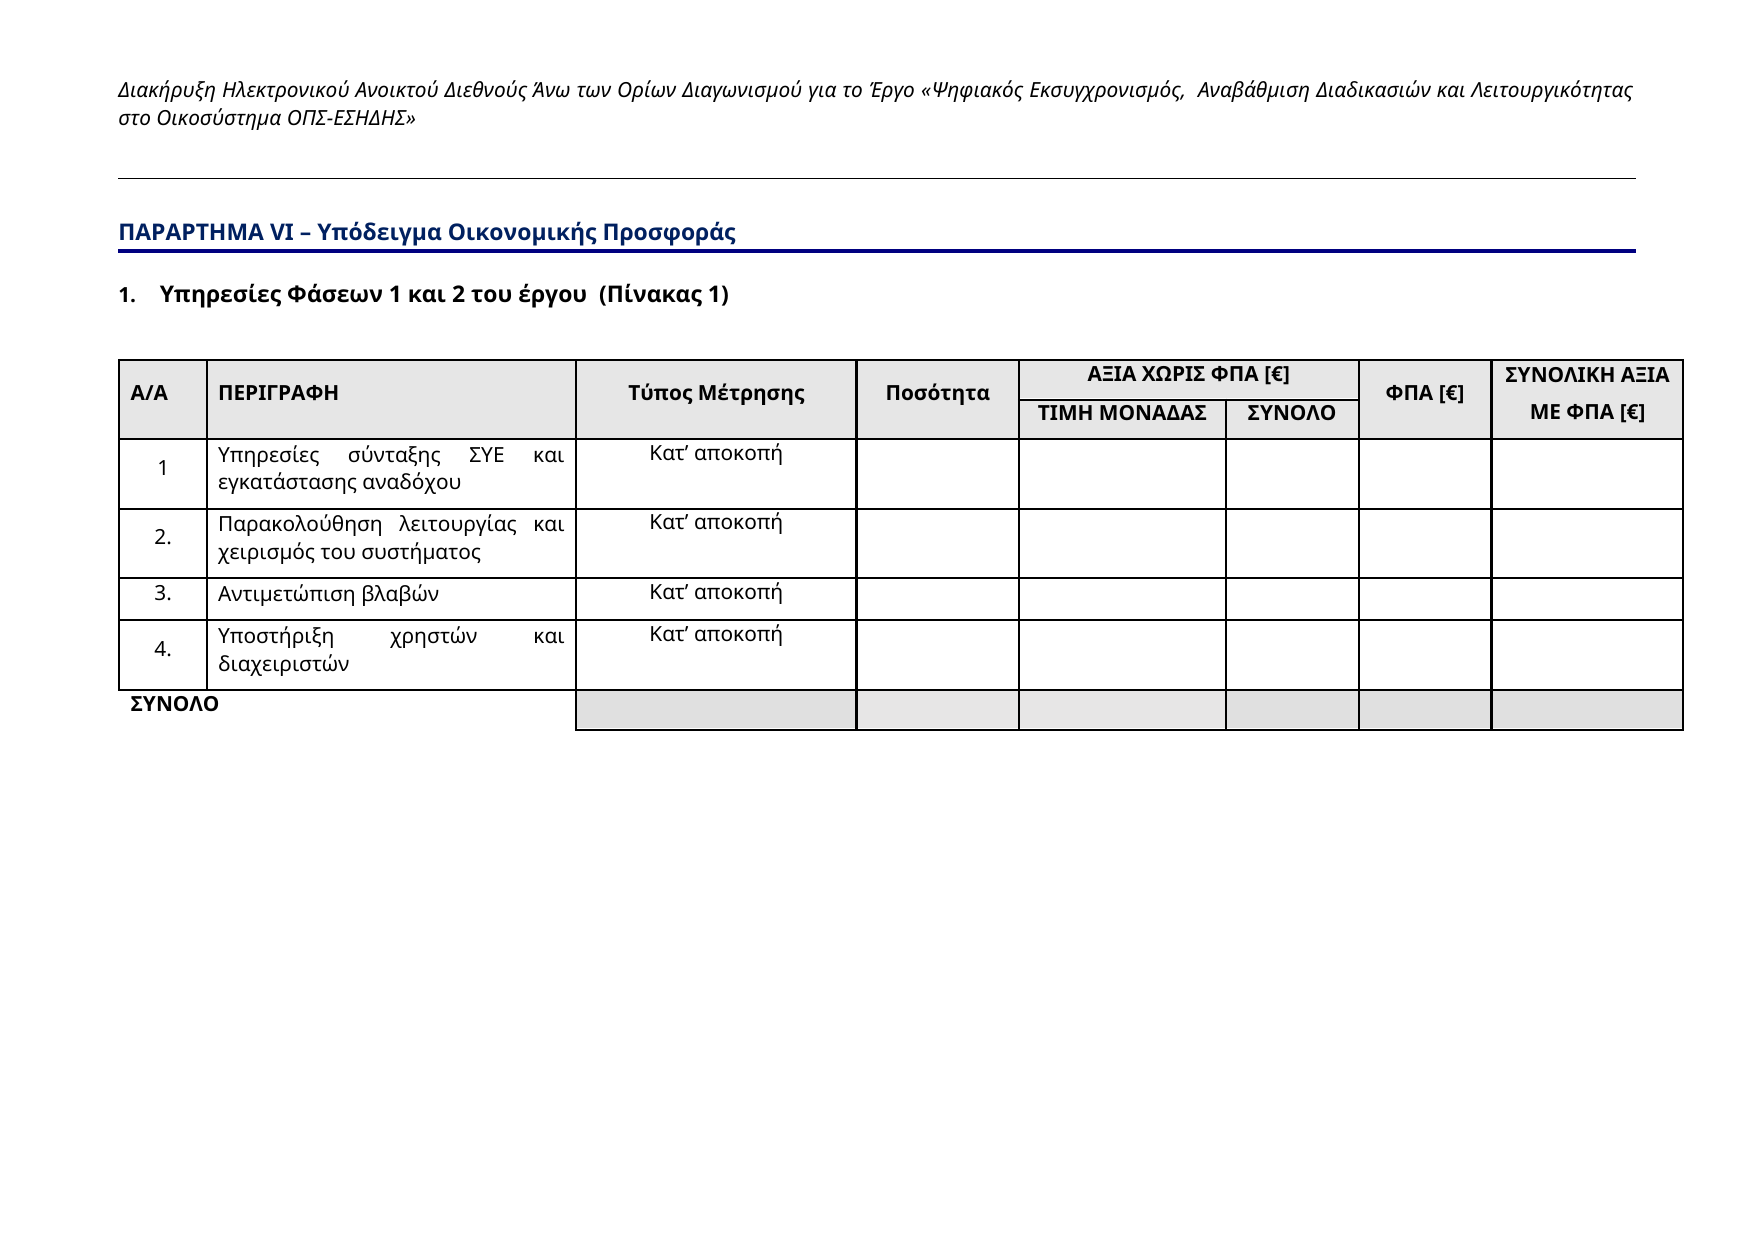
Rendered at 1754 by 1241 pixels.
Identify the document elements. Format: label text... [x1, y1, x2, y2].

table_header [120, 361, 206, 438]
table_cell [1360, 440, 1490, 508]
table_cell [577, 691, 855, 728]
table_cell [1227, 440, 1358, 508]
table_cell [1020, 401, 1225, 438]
subtitle ΠΑΡΑΡΤΗΜΑ VI – Υπόδειγμα Οικονομικής Προσφοράς [118, 216, 1636, 249]
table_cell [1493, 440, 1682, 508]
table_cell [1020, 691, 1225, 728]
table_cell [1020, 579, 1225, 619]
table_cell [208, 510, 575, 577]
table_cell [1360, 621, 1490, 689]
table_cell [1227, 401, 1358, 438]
subtitle Υπηρεσίες Φάσεων 1 και 2 του έργου (Πίνακας 1) [118, 278, 1636, 309]
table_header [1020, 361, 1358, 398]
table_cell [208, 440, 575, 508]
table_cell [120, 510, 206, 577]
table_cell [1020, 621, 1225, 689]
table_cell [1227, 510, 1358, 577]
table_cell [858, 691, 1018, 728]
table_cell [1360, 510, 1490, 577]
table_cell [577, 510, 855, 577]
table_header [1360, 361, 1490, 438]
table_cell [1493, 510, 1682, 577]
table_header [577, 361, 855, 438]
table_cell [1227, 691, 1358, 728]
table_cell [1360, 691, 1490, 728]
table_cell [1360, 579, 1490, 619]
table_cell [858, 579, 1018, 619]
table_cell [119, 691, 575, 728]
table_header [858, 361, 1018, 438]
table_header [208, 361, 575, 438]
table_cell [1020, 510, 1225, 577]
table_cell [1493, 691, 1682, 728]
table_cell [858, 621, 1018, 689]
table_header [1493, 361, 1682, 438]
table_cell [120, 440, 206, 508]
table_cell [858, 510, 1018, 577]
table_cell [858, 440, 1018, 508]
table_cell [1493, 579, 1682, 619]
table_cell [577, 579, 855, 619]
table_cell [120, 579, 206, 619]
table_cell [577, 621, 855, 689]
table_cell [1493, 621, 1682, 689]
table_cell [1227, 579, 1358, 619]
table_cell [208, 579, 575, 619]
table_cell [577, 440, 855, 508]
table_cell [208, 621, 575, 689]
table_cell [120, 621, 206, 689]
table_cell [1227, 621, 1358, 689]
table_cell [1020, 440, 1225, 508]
